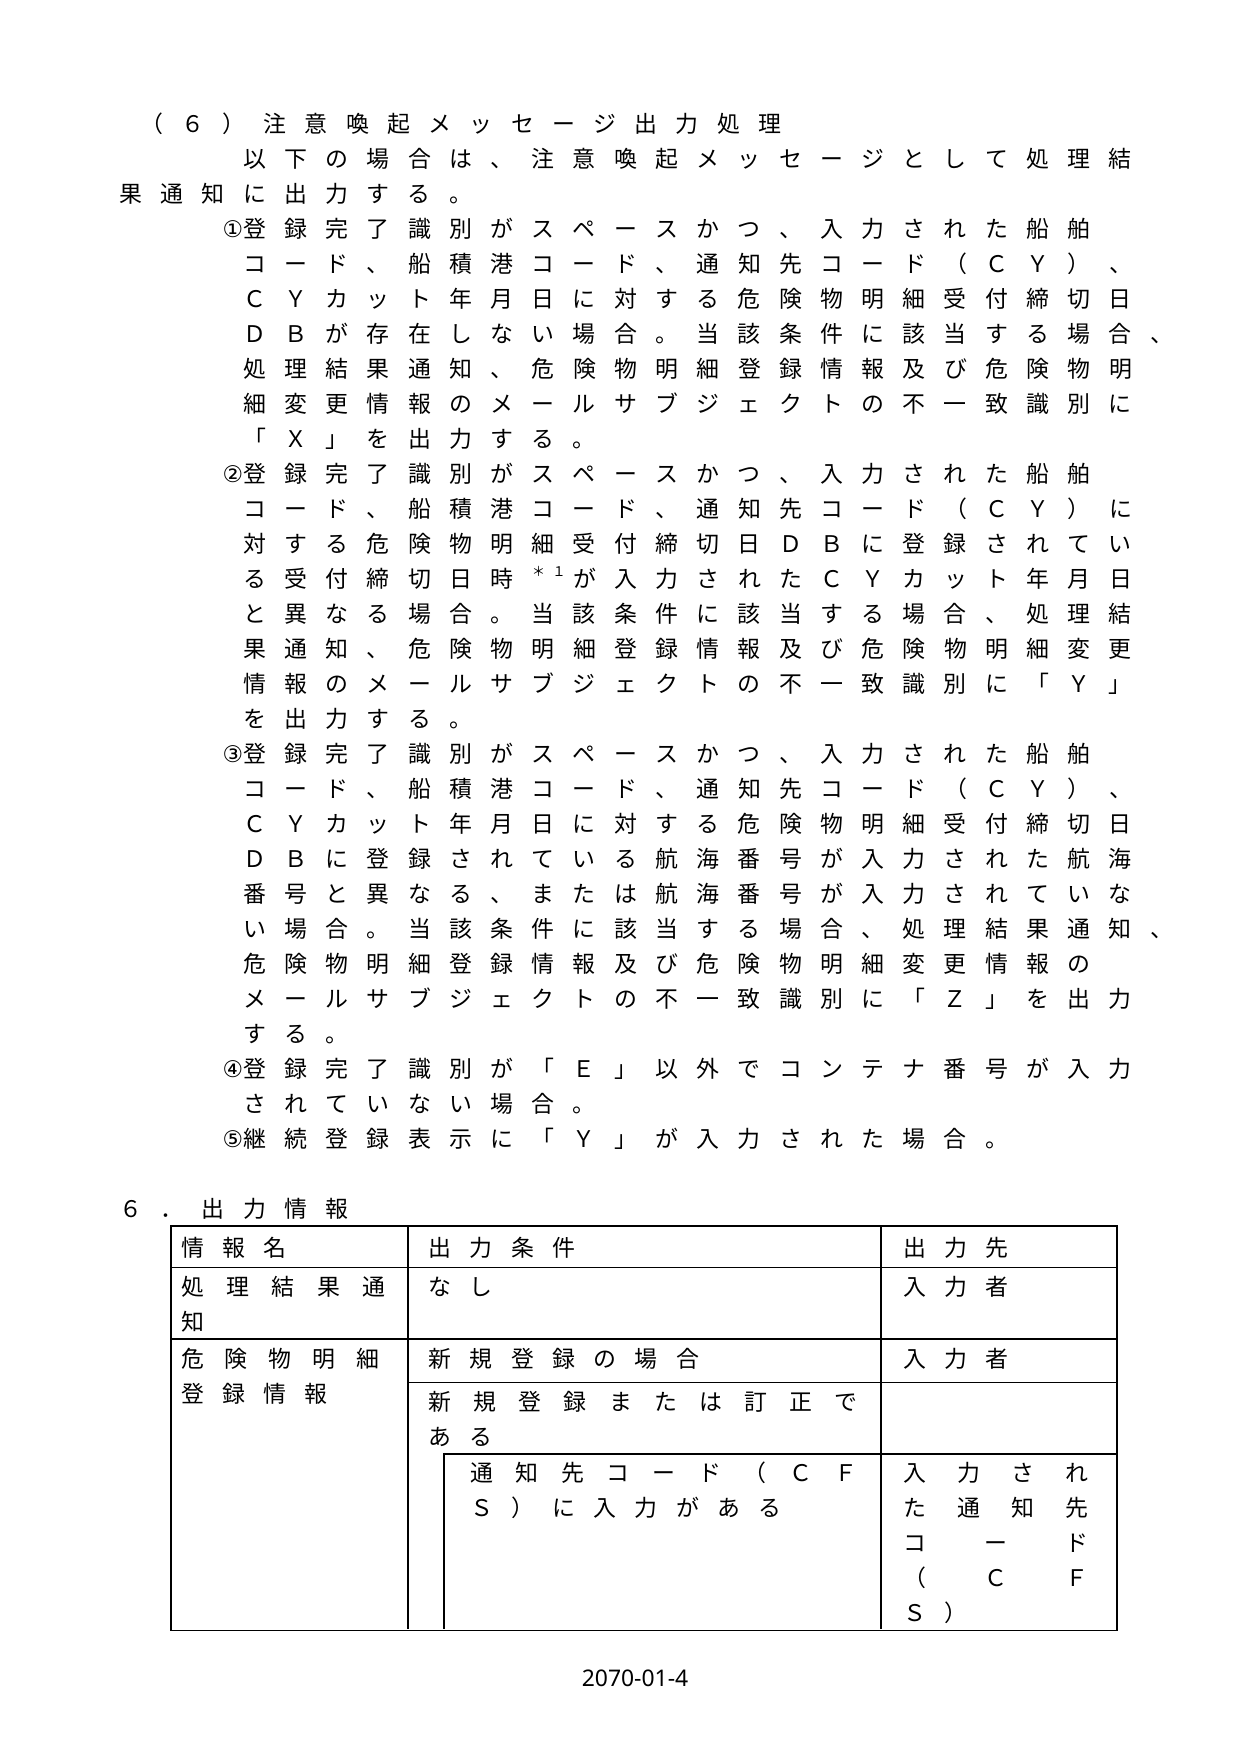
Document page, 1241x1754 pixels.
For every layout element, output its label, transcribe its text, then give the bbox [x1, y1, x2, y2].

table_cell 入力者 [882, 1340, 1116, 1381]
table_cell 危険物明細登録情報 [172, 1340, 407, 1629]
table_cell 処理結果通知 [172, 1268, 407, 1338]
table_cell 新規登録の場合 [409, 1340, 880, 1381]
text ②登録完了識別がスペースかつ、入力された船舶コード、船積港コード、通知先コード（ＣＹ）に対する危険物明細受付締切日ＤＢに登録されている受付締切日時＊１が入力されたＣＹカット年月日と異なる場合。当該条件に該当する場合、処理結果通知、危険物明細登録情報及び危険物明細変更情報のメールサブジェクトの不一致識別に「Ｙ」を出力する。 [202, 455, 1150, 735]
table_cell なし [409, 1268, 880, 1338]
text ⑤継続登録表示に「Ｙ」が入力された場合。 [202, 1120, 1150, 1155]
table_cell 新規登録または訂正である [409, 1383, 880, 1453]
table_header 出力条件 [409, 1227, 880, 1267]
text 以下の場合は、注意喚起メッセージとして処理結果通知に出力する。 [119, 140, 1150, 210]
text ６．出力情報 [119, 1190, 1150, 1225]
table_cell [882, 1383, 1116, 1453]
text ③登録完了識別がスペースかつ、入力された船舶コード、船積港コード、通知先コード（ＣＹ）、ＣＹカット年月日に対する危険物明細受付締切日ＤＢに登録されている航海番号が入力された航海番号と異なる、または航海番号が入力されていない場合。当該条件に該当する場合、処理結果通知、危険物明細登録情報及び危険物明細変更情報のメールサブジェクトの不一致識別に「Ｚ」を出力する。 [202, 735, 1150, 1050]
table_cell 入力者 [882, 1268, 1116, 1338]
text ①登録完了識別がスペースかつ、入力された船舶コード、船積港コード、通知先コード（ＣＹ）、ＣＹカット年月日に対する危険物明細受付締切日ＤＢが存在しない場合。当該条件に該当する場合、処理結果通知、危険物明細登録情報及び危険物明細変更情報のメールサブジェクトの不一致識別に「Ｘ」を出力する。 [202, 210, 1150, 455]
table_cell [409, 1453, 443, 1629]
table_cell 通知先コード（ＣＦＳ）に入力がある [445, 1455, 880, 1629]
text （６）注意喚起メッセージ出力処理 [119, 105, 1150, 140]
table_header 情報名 [172, 1227, 407, 1267]
table_header 出力先 [882, 1227, 1116, 1267]
table_cell 入力された通知先コード（ＣＦＳ） [882, 1455, 1116, 1629]
text ④登録完了識別が「Ｅ」以外でコンテナ番号が入力されていない場合。 [202, 1050, 1150, 1120]
